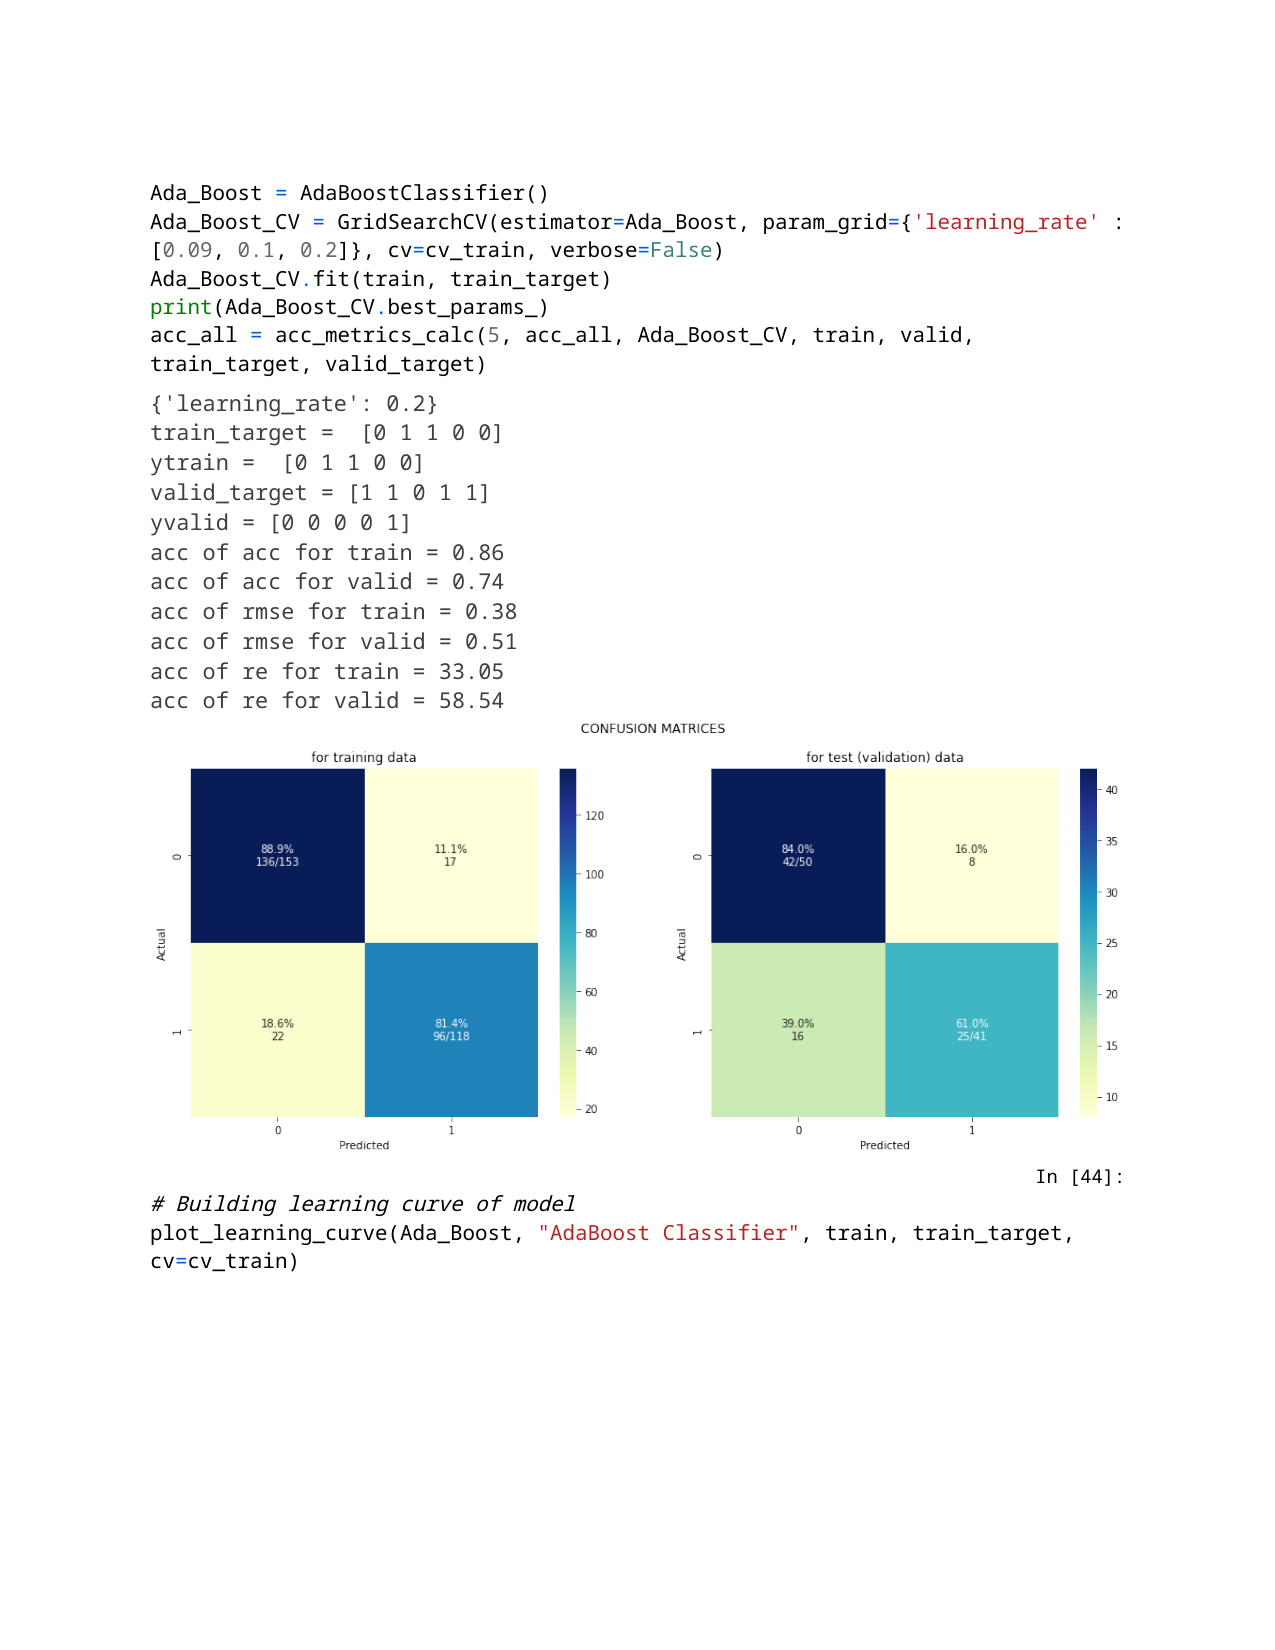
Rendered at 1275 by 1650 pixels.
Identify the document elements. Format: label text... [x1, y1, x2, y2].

text acc of acc for train = 0.86 [150, 536, 1125, 566]
text Ada_Boost_CV.fit(train, train_target) [150, 264, 1125, 292]
text valid_target = [1 1 0 1 1] [150, 477, 1125, 507]
text acc of acc for valid = 0.74 [150, 566, 1125, 596]
text acc of rmse for train = 0.38 [150, 596, 1125, 626]
text acc of rmse for valid = 0.51 [150, 626, 1125, 656]
text Ada_Boost_CV = GridSearchCV(estimator=Ada_Boost, param_grid={'learning_rate' : [0.09, 0.1, 0.2]}, cv=cv_train, verbose=False) [150, 207, 1125, 264]
picture [150, 715, 1125, 1158]
text yvalid = [0 0 0 0 1] [150, 507, 1125, 536]
text plot_learning_curve(Ada_Boost, "AdaBoost Classifier", train, train_target, cv=cv_train) [150, 1218, 1125, 1275]
text acc_all = acc_metrics_calc(5, acc_all, Ada_Boost_CV, train, valid, train_target, valid_target) [150, 321, 1125, 377]
text train_target = [0 1 1 0 0] [150, 417, 1125, 447]
text Ada_Boost = AdaBoostClassifier() [150, 178, 1125, 207]
text acc of re for valid = 58.54 [150, 685, 1125, 715]
text # Building learning curve of model [150, 1189, 1125, 1218]
text ytrain = [0 1 1 0 0] [150, 447, 1125, 477]
text acc of re for train = 33.05 [150, 656, 1125, 685]
text print(Ada_Boost_CV.best_params_) [150, 292, 1125, 321]
text In [44]: [150, 1158, 1125, 1189]
text {'learning_rate': 0.2} [150, 387, 1125, 417]
